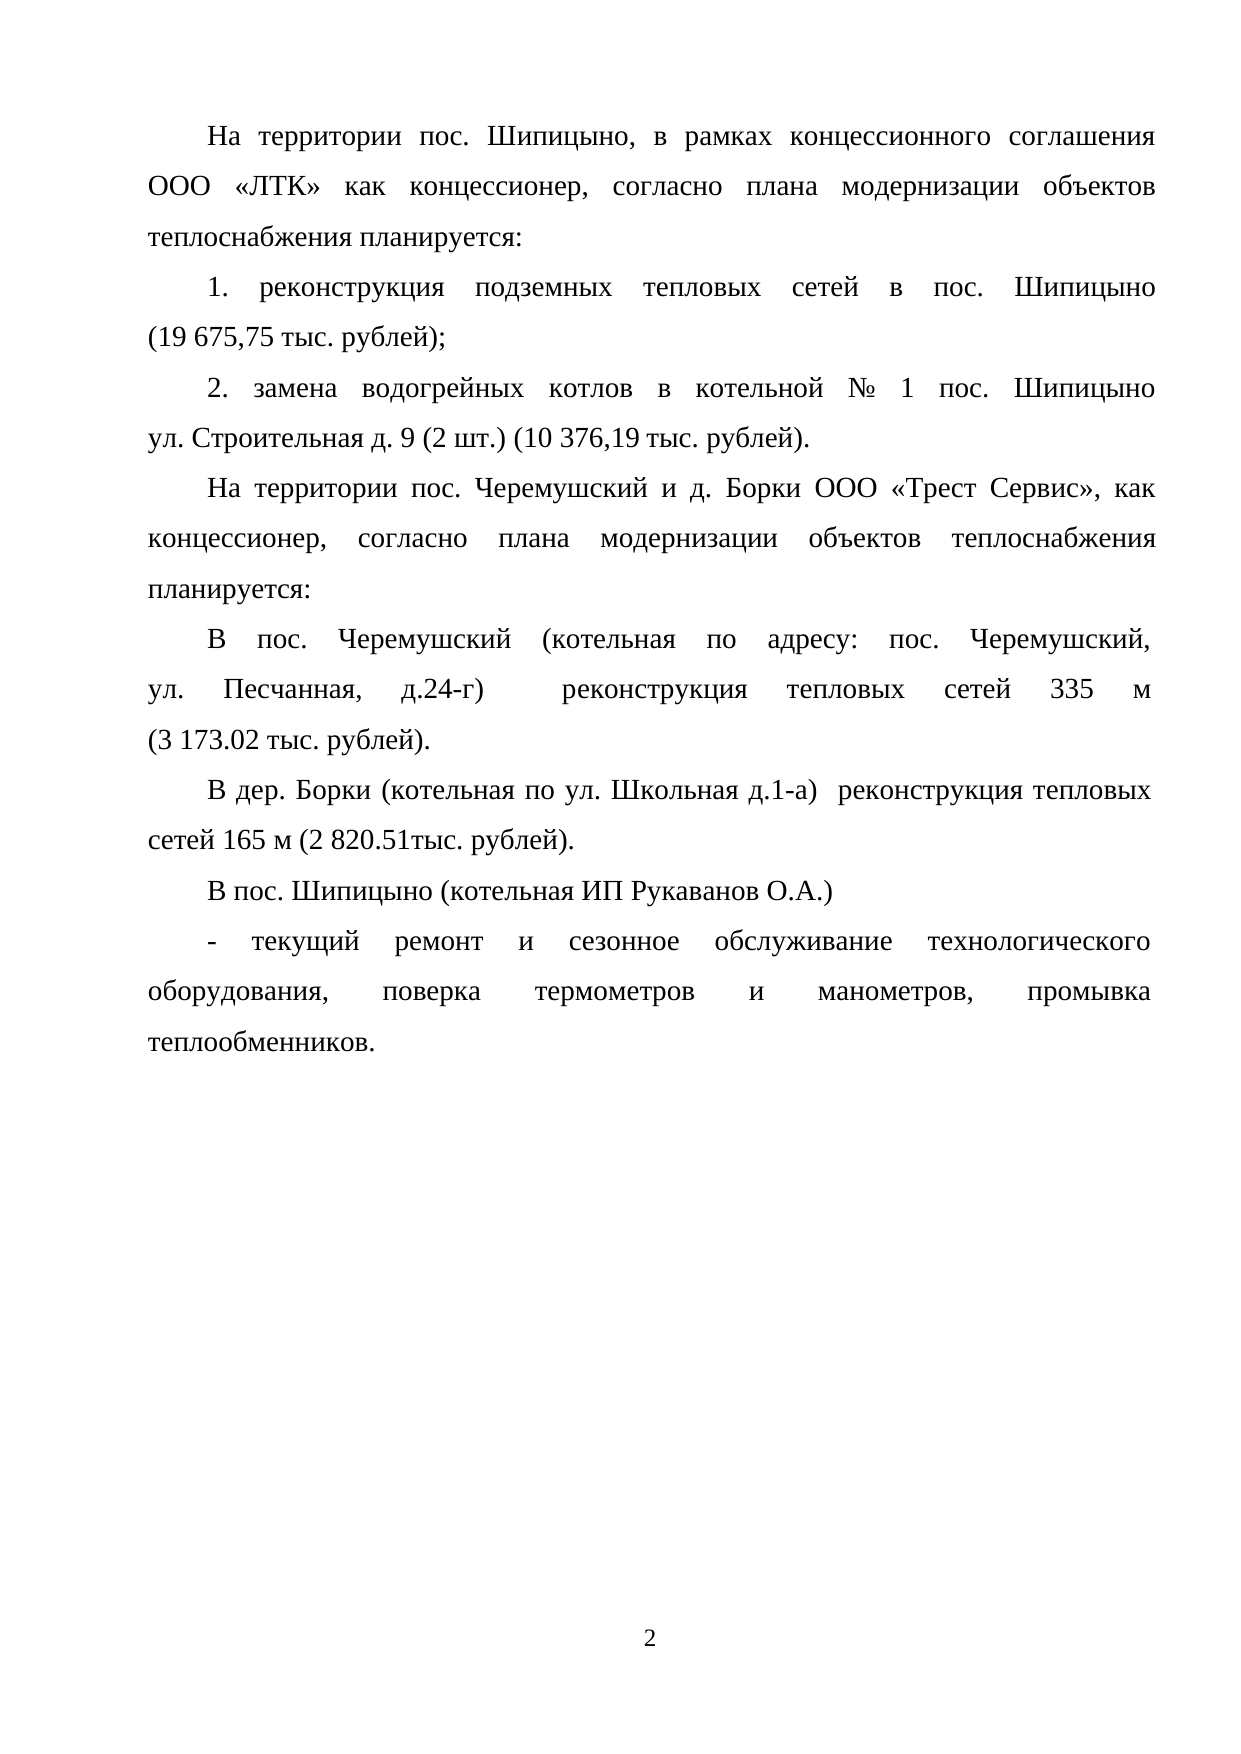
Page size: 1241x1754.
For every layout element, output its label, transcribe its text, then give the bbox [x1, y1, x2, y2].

text 1. реконструкция подземных тепловых сетей в пос. Шипицыно (19 675,75 тыс. рублей); [148, 269, 1157, 353]
text В дер. Борки (котельная по ул. Школьная д.1-а) реконструкция тепловых сетей 165 м (2 820.51тыс. рублей). [148, 772, 1152, 856]
text В пос. Черемушский (котельная по адресу: пос. Черемушский, ул. Песчанная, д.24-г) реконструкция тепловых сетей 335 м (3 173.02 тыс. рублей). [148, 621, 1152, 755]
text На территории пос. Черемушский и д. Борки ООО «Трест Сервис», как концессионер, согласно плана модернизации объектов теплоснабжения планируется: [148, 470, 1157, 604]
text На территории пос. Шипицыно, в рамках концессионного соглашения ООО «ЛТК» как концессионер, согласно плана модернизации объектов теплоснабжения планируется: [148, 118, 1157, 252]
text В пос. Шипицыно (котельная ИП Рукаванов О.А.) [148, 873, 1152, 906]
text 2. замена водогрейных котлов в котельной № 1 пос. Шипицыно ул. Строительная д. 9 (2 шт.) (10 376,19 тыс. рублей). [148, 370, 1157, 453]
text - текущий ремонт и сезонное обслуживание технологического оборудования, поверка термометров и манометров, промывка теплообменников. [148, 923, 1152, 1057]
